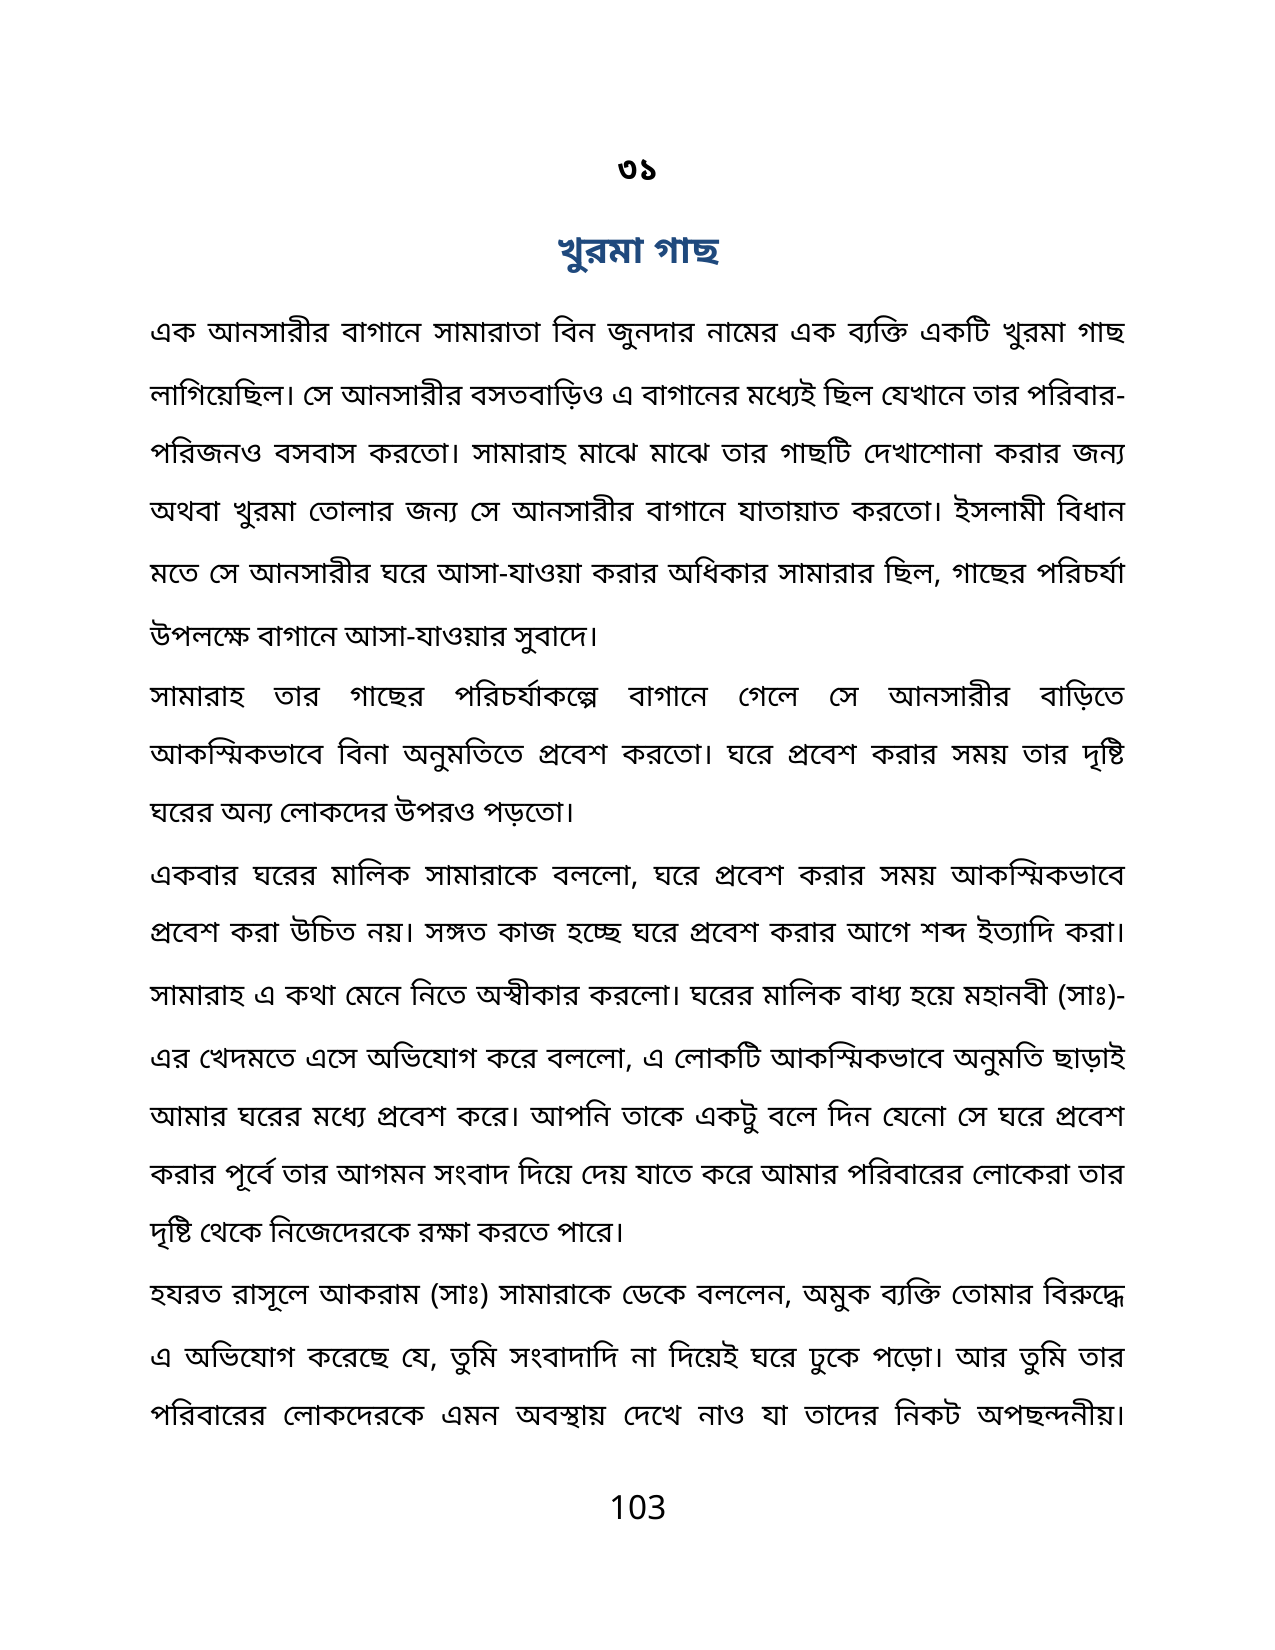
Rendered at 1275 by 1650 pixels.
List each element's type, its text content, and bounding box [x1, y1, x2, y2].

subtitle খুরমা গাছ [150, 229, 1125, 278]
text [150, 1273, 1125, 1437]
text সামারাহ তার গাছের পরিচর্যাকল্পে বাগানে গেলে সে আনসারীর বাড়িতে আকস্মিকভাবে বিনা অনুমতিতে প্রবেশ করতো। ঘরে প্রবেশ করার সময় তার দৃষ্টি ঘরের অন্য লোকদের উপরও পড়তো। [150, 680, 1125, 834]
text একবার ঘরের মালিক সামারাকে বললো, ঘরে প্রবেশ করার সময় আকস্মিকভাবে প্রবেশ করা উচিত নয়। সঙ্গত কাজ হচ্ছে ঘরে প্রবেশ করার আগে শব্দ ইত্যাদি করা। সামারাহ এ কথা মেনে নিতে অস্বীকার করলো। ঘরের মালিক বাধ্য হয়ে মহানবী (সাঃ)-এর খেদমতে এসে অভিযোগ করে বললো, এ লোকটি আকস্মিকভাবে অনুমতি ছাড়াই আমার ঘরের মধ্যে প্রবেশ করে। আপনি তাকে একটু বলে দিন যেনো সে ঘরে প্রবেশ করার পূর্বে তার আগমন সংবাদ দিয়ে দেয় যাতে করে আমার পরিবারের লোকেরা তার দৃষ্টি থেকে নিজেদেরকে রক্ষা করতে পারে। [150, 854, 1125, 1254]
text এক আনসারীর বাগানে সামারাতা বিন জুনদার নামের এক ব্যক্তি একটি খুরমা গাছ লাগিয়েছিল। সে আনসারীর বসতবাড়িও এ বাগানের মধ্যেই ছিল যেখানে তার পরিবার-পরিজনও বসবাস করতো। সামারাহ মাঝে মাঝে তার গাছটি দেখাশোনা করার জন্য অথবা খুরমা তোলার জন্য সে আনসারীর বাগানে যাতায়াত করতো। ইসলামী বিধান মতে সে আনসারীর ঘরে আসা-যাওয়া করার অধিকার সামারার ছিল, গাছের পরিচর্যা উপলক্ষে বাগানে আসা-যাওয়ার সুবাদে। [150, 316, 1125, 659]
text ৩১ [150, 150, 1125, 194]
